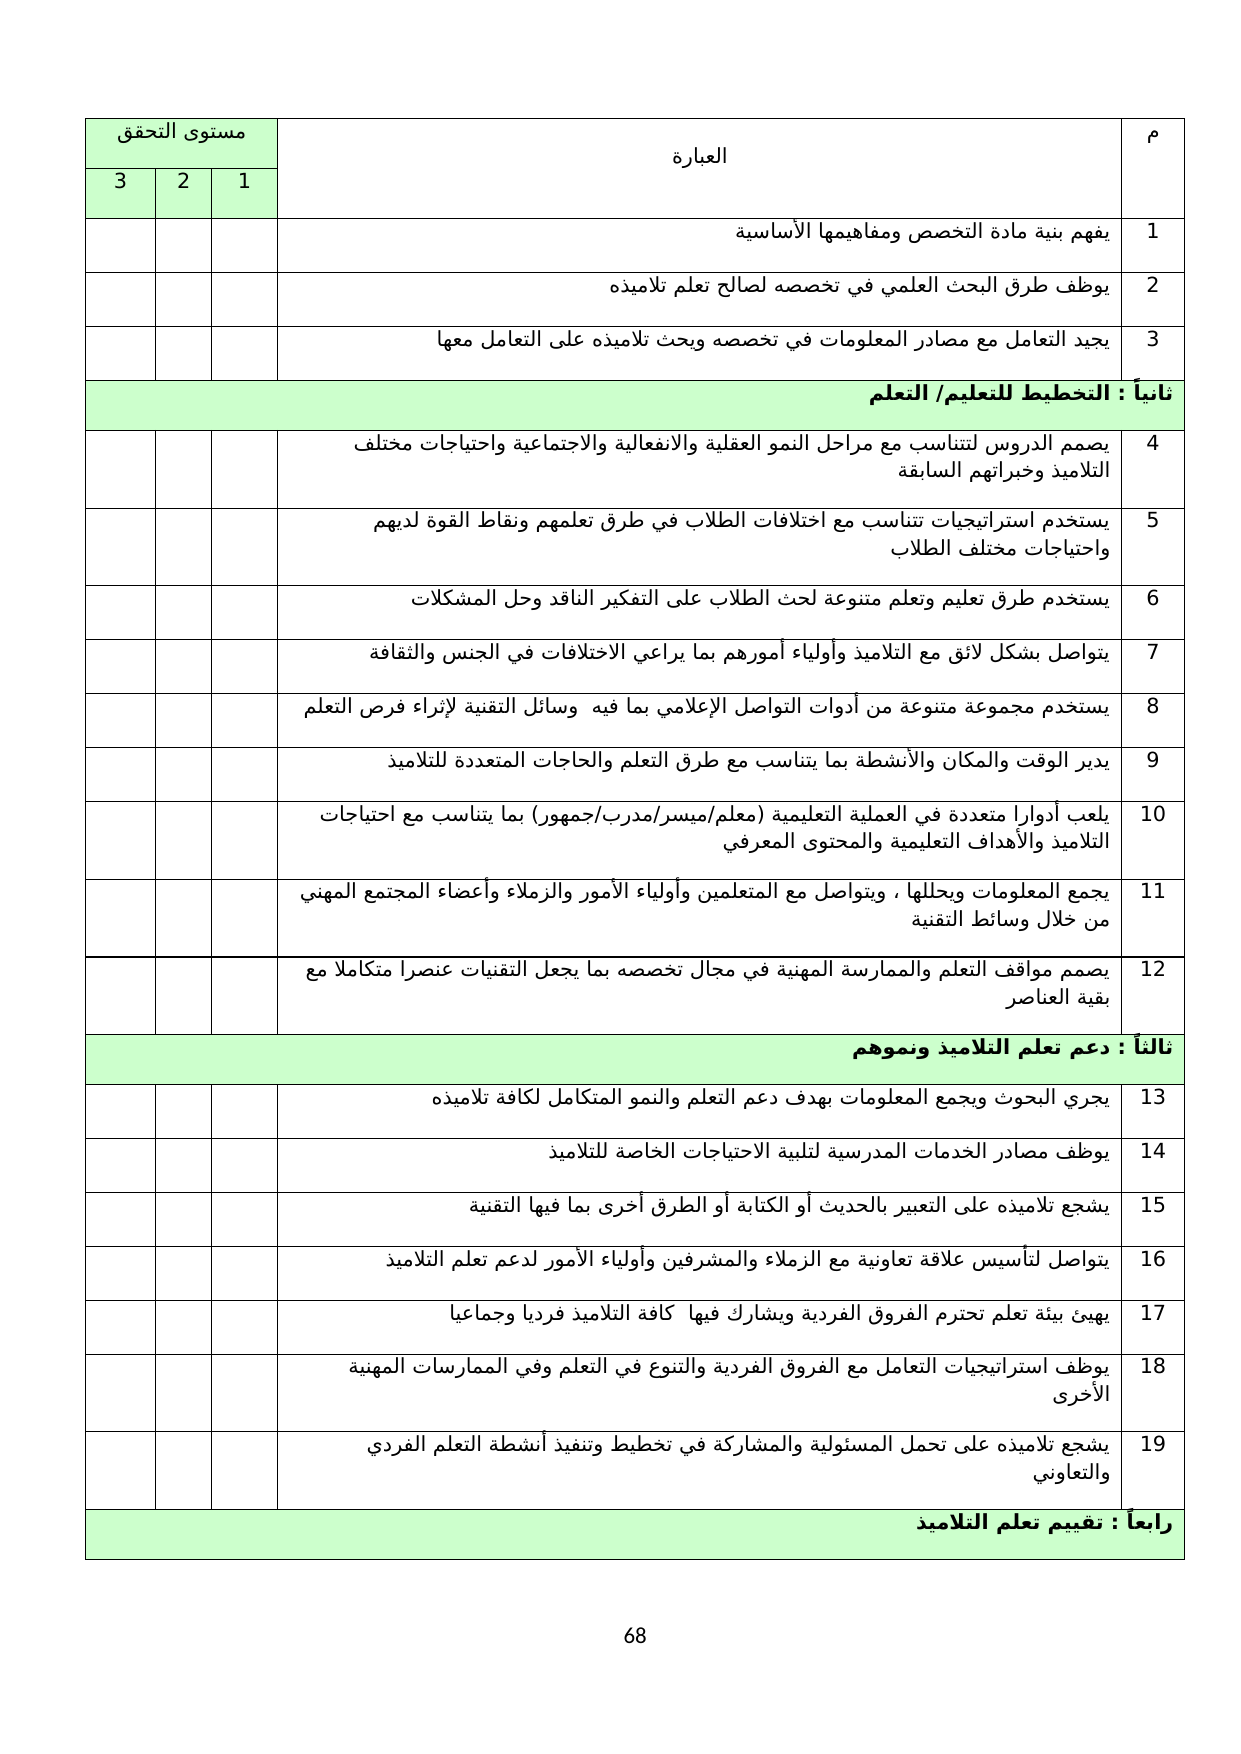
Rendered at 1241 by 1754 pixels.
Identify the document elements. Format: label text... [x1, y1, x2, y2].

table_cell يفهم بنية مادة التخصص ومفاهيمها الأساسية [278, 219, 1121, 272]
table_cell [86, 802, 155, 878]
table_cell 8 [1122, 694, 1184, 747]
table_cell 14 [1122, 1139, 1184, 1192]
table_cell [156, 640, 211, 693]
table_cell [156, 219, 211, 272]
table_cell يوظف استراتيجيات التعامل مع الفروق الفردية والتنوع في التعلم وفي الممارسات المهنية الأخرى [278, 1355, 1121, 1431]
table_cell 7 [1122, 640, 1184, 693]
table_cell يصمم الدروس لتتناسب مع مراحل النمو العقلية والانفعالية والاجتماعية واحتياجات مختلف التلاميذ وخبراتهم السابقة [278, 431, 1121, 507]
table_cell [156, 694, 211, 747]
table_cell 6 [1122, 586, 1184, 639]
table_cell يستخدم طرق تعليم وتعلم متنوعة لحث الطلاب على التفكير الناقد وحل المشكلات [278, 586, 1121, 639]
table_cell [86, 1085, 155, 1138]
table_cell [86, 431, 155, 507]
table_cell [86, 586, 155, 639]
table_cell [212, 509, 277, 585]
table_header م [1122, 119, 1184, 218]
table_cell [86, 640, 155, 693]
table_cell [212, 431, 277, 507]
table_cell [212, 1355, 277, 1431]
table_cell [156, 748, 211, 801]
table_cell [212, 327, 277, 380]
table_cell 13 [1122, 1085, 1184, 1138]
table_cell يستخدم استراتيجيات تتناسب مع اختلافات الطلاب في طرق تعلمهم ونقاط القوة لديهم واحتياجات مختلف الطلاب [278, 509, 1121, 585]
table_cell [156, 273, 211, 326]
table_cell [156, 802, 211, 878]
table_cell 10 [1122, 802, 1184, 878]
table_cell [212, 586, 277, 639]
table_cell [156, 1193, 211, 1246]
table_cell 12 [1122, 958, 1184, 1034]
table_header العبارة [278, 119, 1121, 218]
table_cell [156, 1301, 211, 1353]
table_header مستوى التحقق [86, 119, 277, 168]
table_cell [212, 1085, 277, 1138]
table_cell [156, 327, 211, 380]
table_cell يشجع تلاميذه على تحمل المسئولية والمشاركة في تخطيط وتنفيذ أنشطة التعلم الفردي والتعاوني [278, 1432, 1121, 1509]
table_cell [156, 1085, 211, 1138]
table_cell [86, 1139, 155, 1192]
table_cell 18 [1122, 1355, 1184, 1431]
table_cell [86, 1355, 155, 1431]
table_cell [156, 1355, 211, 1431]
table_cell [212, 748, 277, 801]
table_cell رابعاً : تقييم تعلم التلاميذ [86, 1510, 1184, 1559]
table_cell [212, 1432, 277, 1509]
table_cell 2 [1122, 273, 1184, 326]
table_cell [212, 958, 277, 1034]
table_cell [86, 748, 155, 801]
table_cell [86, 1247, 155, 1299]
table_cell يجيد التعامل مع مصادر المعلومات في تخصصه ويحث تلاميذه على التعامل معها [278, 327, 1121, 380]
table_cell يتواصل لتأسيس علاقة تعاونية مع الزملاء والمشرفين وأولياء الأمور لدعم تعلم التلاميذ [278, 1247, 1121, 1299]
table_cell 3 [1122, 327, 1184, 380]
table_cell ثالثاً : دعم تعلم التلاميذ ونموهم [86, 1035, 1184, 1084]
table_cell 3 [86, 169, 155, 218]
table_cell 1 [1122, 219, 1184, 272]
table_cell يوظف مصادر الخدمات المدرسية لتلبية الاحتياجات الخاصة للتلاميذ [278, 1139, 1121, 1192]
table_cell [86, 273, 155, 326]
table_cell [156, 1247, 211, 1299]
table_cell [86, 509, 155, 585]
table_cell 5 [1122, 509, 1184, 585]
table_cell [212, 1139, 277, 1192]
table_cell [86, 1193, 155, 1246]
table_cell 1 [212, 169, 277, 218]
table_cell [156, 431, 211, 507]
table_cell يهيئ بيئة تعلم تحترم الفروق الفردية ويشارك فيها كافة التلاميذ فرديا وجماعيا [278, 1301, 1121, 1353]
table_cell [86, 1432, 155, 1509]
table_cell [156, 958, 211, 1034]
table_cell [156, 586, 211, 639]
table_cell [212, 880, 277, 956]
table_cell [156, 1139, 211, 1192]
table_cell [212, 1247, 277, 1299]
table_cell 15 [1122, 1193, 1184, 1246]
table_cell [86, 1301, 155, 1353]
table_cell [156, 1432, 211, 1509]
table_cell يستخدم مجموعة متنوعة من أدوات التواصل الإعلامي بما فيه وسائل التقنية لإثراء فرص التعلم [278, 694, 1121, 747]
table_cell [156, 509, 211, 585]
table_cell 19 [1122, 1432, 1184, 1509]
table_cell يدير الوقت والمكان والأنشطة بما يتناسب مع طرق التعلم والحاجات المتعددة للتلاميذ [278, 748, 1121, 801]
table_cell 9 [1122, 748, 1184, 801]
table_cell يجمع المعلومات ويحللها ، ويتواصل مع المتعلمين وأولياء الأمور والزملاء وأعضاء المجتمع المهني من خلال وسائط التقنية [278, 880, 1121, 956]
table_cell يتواصل بشكل لائق مع التلاميذ وأولياء أمورهم بما يراعي الاختلافات في الجنس والثقافة [278, 640, 1121, 693]
table_cell [212, 802, 277, 878]
table_cell يشجع تلاميذه على التعبير بالحديث أو الكتابة أو الطرق أخرى بما فيها التقنية [278, 1193, 1121, 1246]
table_cell [212, 1301, 277, 1353]
table_cell [86, 958, 155, 1034]
table_cell يلعب أدوارا متعددة في العملية التعليمية (معلم/ميسر/مدرب/جمهور) بما يتناسب مع احتياجات التلاميذ والأهداف التعليمية والمحتوى المعرفي [278, 802, 1121, 878]
table_cell 2 [156, 169, 211, 218]
table_cell يوظف طرق البحث العلمي في تخصصه لصالح تعلم تلاميذه [278, 273, 1121, 326]
table_cell يصمم مواقف التعلم والممارسة المهنية في مجال تخصصه بما يجعل التقنيات عنصرا متكاملا مع بقية العناصر [278, 958, 1121, 1034]
table_cell [156, 880, 211, 956]
table_cell [86, 219, 155, 272]
table_cell [212, 273, 277, 326]
table_cell 16 [1122, 1247, 1184, 1299]
table_cell [86, 327, 155, 380]
table_cell 4 [1122, 431, 1184, 507]
table_cell [212, 640, 277, 693]
table_cell يجري البحوث ويجمع المعلومات بهدف دعم التعلم والنمو المتكامل لكافة تلاميذه [278, 1085, 1121, 1138]
table_cell 17 [1122, 1301, 1184, 1353]
table_cell [212, 1193, 277, 1246]
table_cell [86, 694, 155, 747]
table_cell [86, 880, 155, 956]
table_cell 11 [1122, 880, 1184, 956]
table_cell ثانياً : التخطيط للتعليم/ التعلم [86, 381, 1184, 430]
table_cell [212, 219, 277, 272]
table_cell [212, 694, 277, 747]
